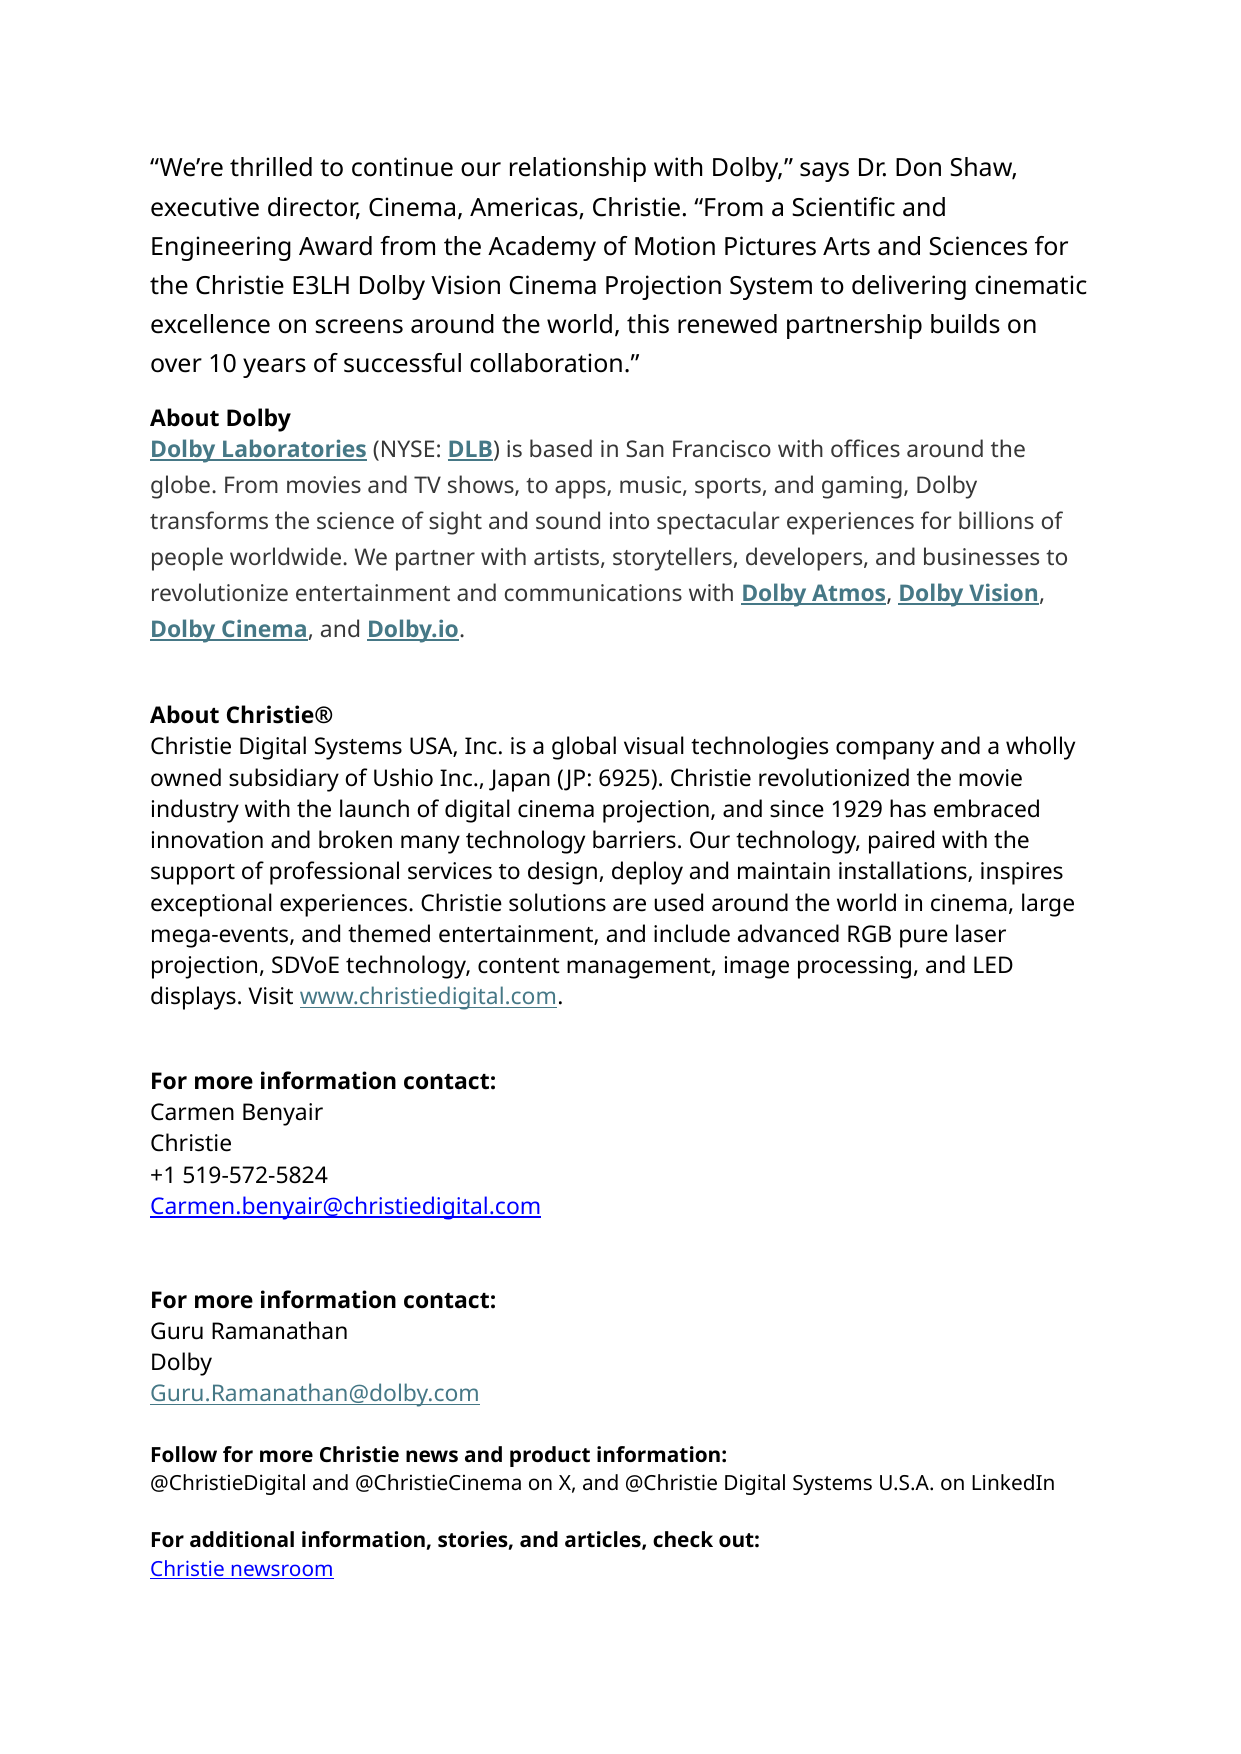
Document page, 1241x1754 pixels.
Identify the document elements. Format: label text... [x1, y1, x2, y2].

text For more information contact: [150, 1065, 1090, 1096]
text “We’re thrilled to continue our relationship with Dolby,” says Dr. Don Shaw, executive director, Cinema, Americas, Christie. “From a Scientific and Engineering Award from the Academy of Motion Pictures Arts and Sciences for the Christie E3LH Dolby Vision Cinema Projection System to delivering cinematic excellence on screens around the world, this renewed partnership builds on over 10 years of successful collaboration.” [150, 150, 1090, 380]
text Christie newsroom [150, 1554, 1090, 1582]
text +1 519-572-5824 [150, 1159, 1090, 1190]
text About Christie® [150, 699, 1090, 730]
text For additional information, stories, and articles, check out: [150, 1525, 1090, 1554]
text Dolby [150, 1346, 1090, 1377]
text Guru Ramanathan [150, 1315, 1090, 1346]
text About Dolby [150, 402, 1090, 433]
text Dolby Laboratories (NYSE: DLB) is based in San Francisco with offices around the globe. From movies and TV shows, to apps, music, sports, and gaming, Dolby transforms the science of sight and sound into spectacular experiences for billions of people worldwide. We partner with artists, storytellers, developers, and businesses to revolutionize entertainment and communications with Dolby Atmos, Dolby Vision, Dolby Cinema, and Dolby.io. [150, 433, 1090, 644]
text Christie Digital Systems USA, Inc. is a global visual technologies company and a wholly owned subsidiary of Ushio Inc., Japan (JP: 6925). Christie revolutionized the movie industry with the launch of digital cinema projection, and since 1929 has embraced innovation and broken many technology barriers. Our technology, paired with the support of professional services to design, deploy and maintain installations, inspires exceptional experiences. Christie solutions are used around the world in cinema, large mega-events, and themed entertainment, and include advanced RGB pure laser projection, SDVoE technology, content management, image processing, and LED displays. Visit www.christiedigital.com. [150, 730, 1090, 1011]
text Christie [150, 1127, 1090, 1159]
text @ChristieDigital and @ChristieCinema on X, and @Christie Digital Systems U.S.A. on LinkedIn [150, 1468, 1090, 1497]
text Follow for more Christie news and product information: [150, 1440, 1090, 1468]
text Guru.Ramanathan@dolby.com [150, 1377, 1090, 1409]
text Carmen Benyair [150, 1096, 1090, 1127]
text For more information contact: [150, 1284, 1090, 1315]
text Carmen.benyair@christiedigital.com [150, 1190, 1090, 1221]
